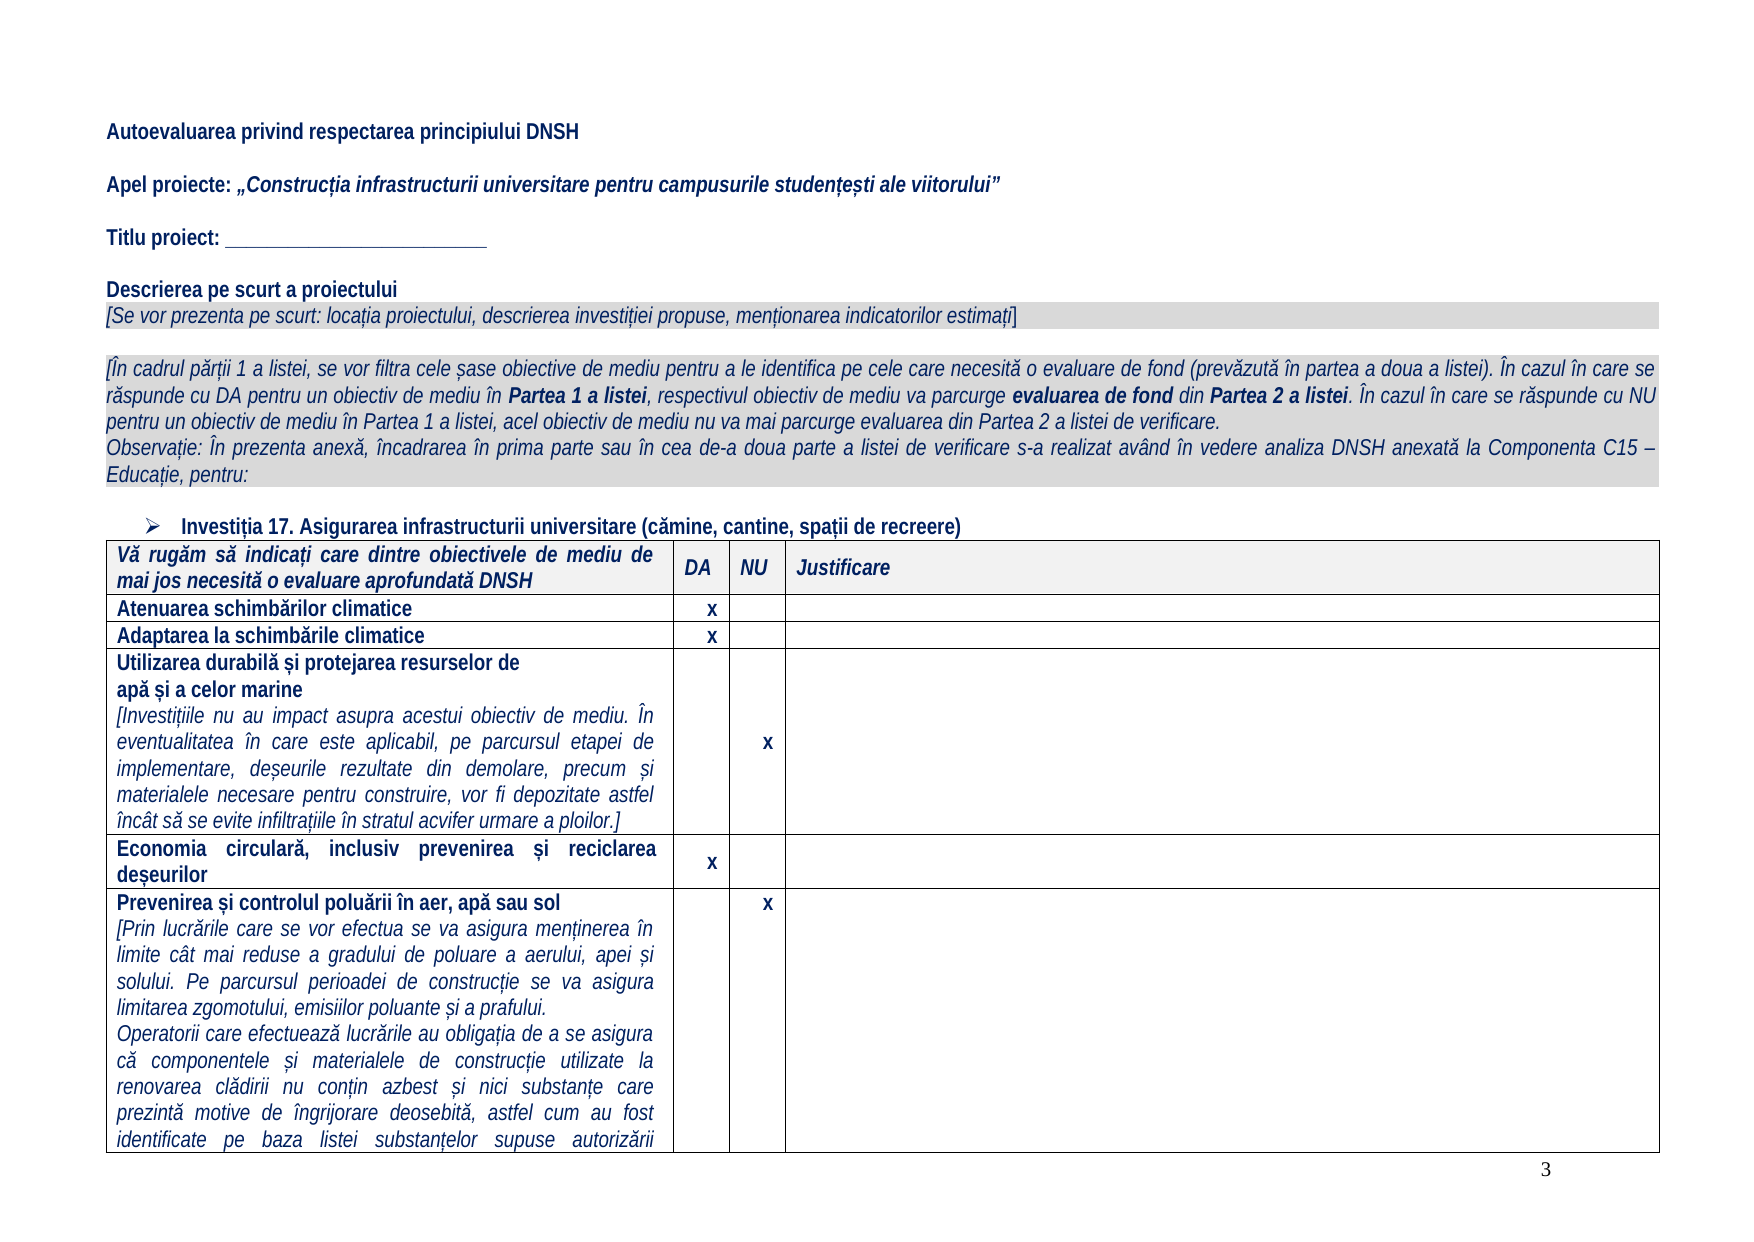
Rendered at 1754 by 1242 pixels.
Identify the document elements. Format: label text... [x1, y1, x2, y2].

table_cell Utilizarea durabilă și protejarea resurselor de apă și a celor marine [Investițiile nu au impact asupra acestui obiectiv de mediu. În eventualitatea în care este aplicabil, pe parcursul etapei de implementare, deșeurile rezultate din demolare, precum și materialele necesare pentru construire, vor fi depozitate astfel încât să se evite infiltrațiile în stratul acvifer urmare a ploilor.] [107, 649, 673, 834]
table_cell Economia circulară, inclusiv prevenirea și reciclarea deșeurilor [107, 835, 673, 887]
table_header NU [730, 541, 785, 593]
table_header Vă rugăm să indicați care dintre obiectivele de mediu de mai jos necesită o evaluare aprofundată DNSH [107, 541, 673, 593]
text Descrierea pe scurt a proiectului [106, 276, 1659, 302]
table_cell [674, 649, 729, 834]
text Autoevaluarea privind respectarea principiului DNSH [106, 118, 1659, 144]
table_cell [730, 595, 785, 621]
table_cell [107, 889, 673, 1152]
text Titlu proiect: _________________________ [106, 223, 1659, 250]
text Observație: În prezenta anexă, încadrarea în prima parte sau în cea de-a doua parte a listei de verificare s-a realizat având în vedere analiza DNSH anexată la Componenta C15 – Educație, pentru: [106, 434, 1659, 487]
table_header DA [674, 541, 729, 593]
table_cell [730, 622, 785, 648]
table_cell [786, 595, 1659, 621]
text [În cadrul părții 1 a listei, se vor filtra cele șase obiective de mediu pentru a le identifica pe cele care necesită o evaluare de fond (prevăzută în partea a doua a listei). În cazul în care se răspunde cu DA pentru un obiectiv de mediu în Partea 1 a listei, respectivul obiectiv de mediu va parcurge evaluarea de fond din Partea 2 a listei. În cazul în care se răspunde cu NU pentru un obiectiv de mediu în Partea 1 a listei, acel obiectiv de mediu nu va mai parcurge evaluarea din Partea 2 a listei de verificare. [106, 355, 1659, 434]
table_header Justificare [786, 541, 1659, 593]
table_cell x [730, 649, 785, 834]
table_cell x [674, 835, 729, 887]
table_cell x [674, 622, 729, 648]
table_cell Atenuarea schimbărilor climatice [107, 595, 673, 621]
table_cell [730, 835, 785, 887]
table_cell [786, 889, 1659, 1152]
table_cell x [730, 889, 785, 1152]
text Apel proiecte: „Construcția infrastructurii universitare pentru campusurile studențești ale viitorului” [106, 171, 1734, 197]
table_cell x [674, 595, 729, 621]
text [Se vor prezenta pe scurt: locația proiectului, descrierea investiției propuse, menționarea indicatorilor estimați] [106, 302, 1659, 329]
table_cell [786, 835, 1659, 887]
table_cell [786, 622, 1659, 648]
list Investiția 17. Asigurarea infrastructurii universitare (cămine, cantine, spații de recreere) [144, 513, 1659, 540]
table_cell [786, 649, 1659, 834]
table_cell Adaptarea la schimbările climatice [107, 622, 673, 648]
table_cell [674, 889, 729, 1152]
